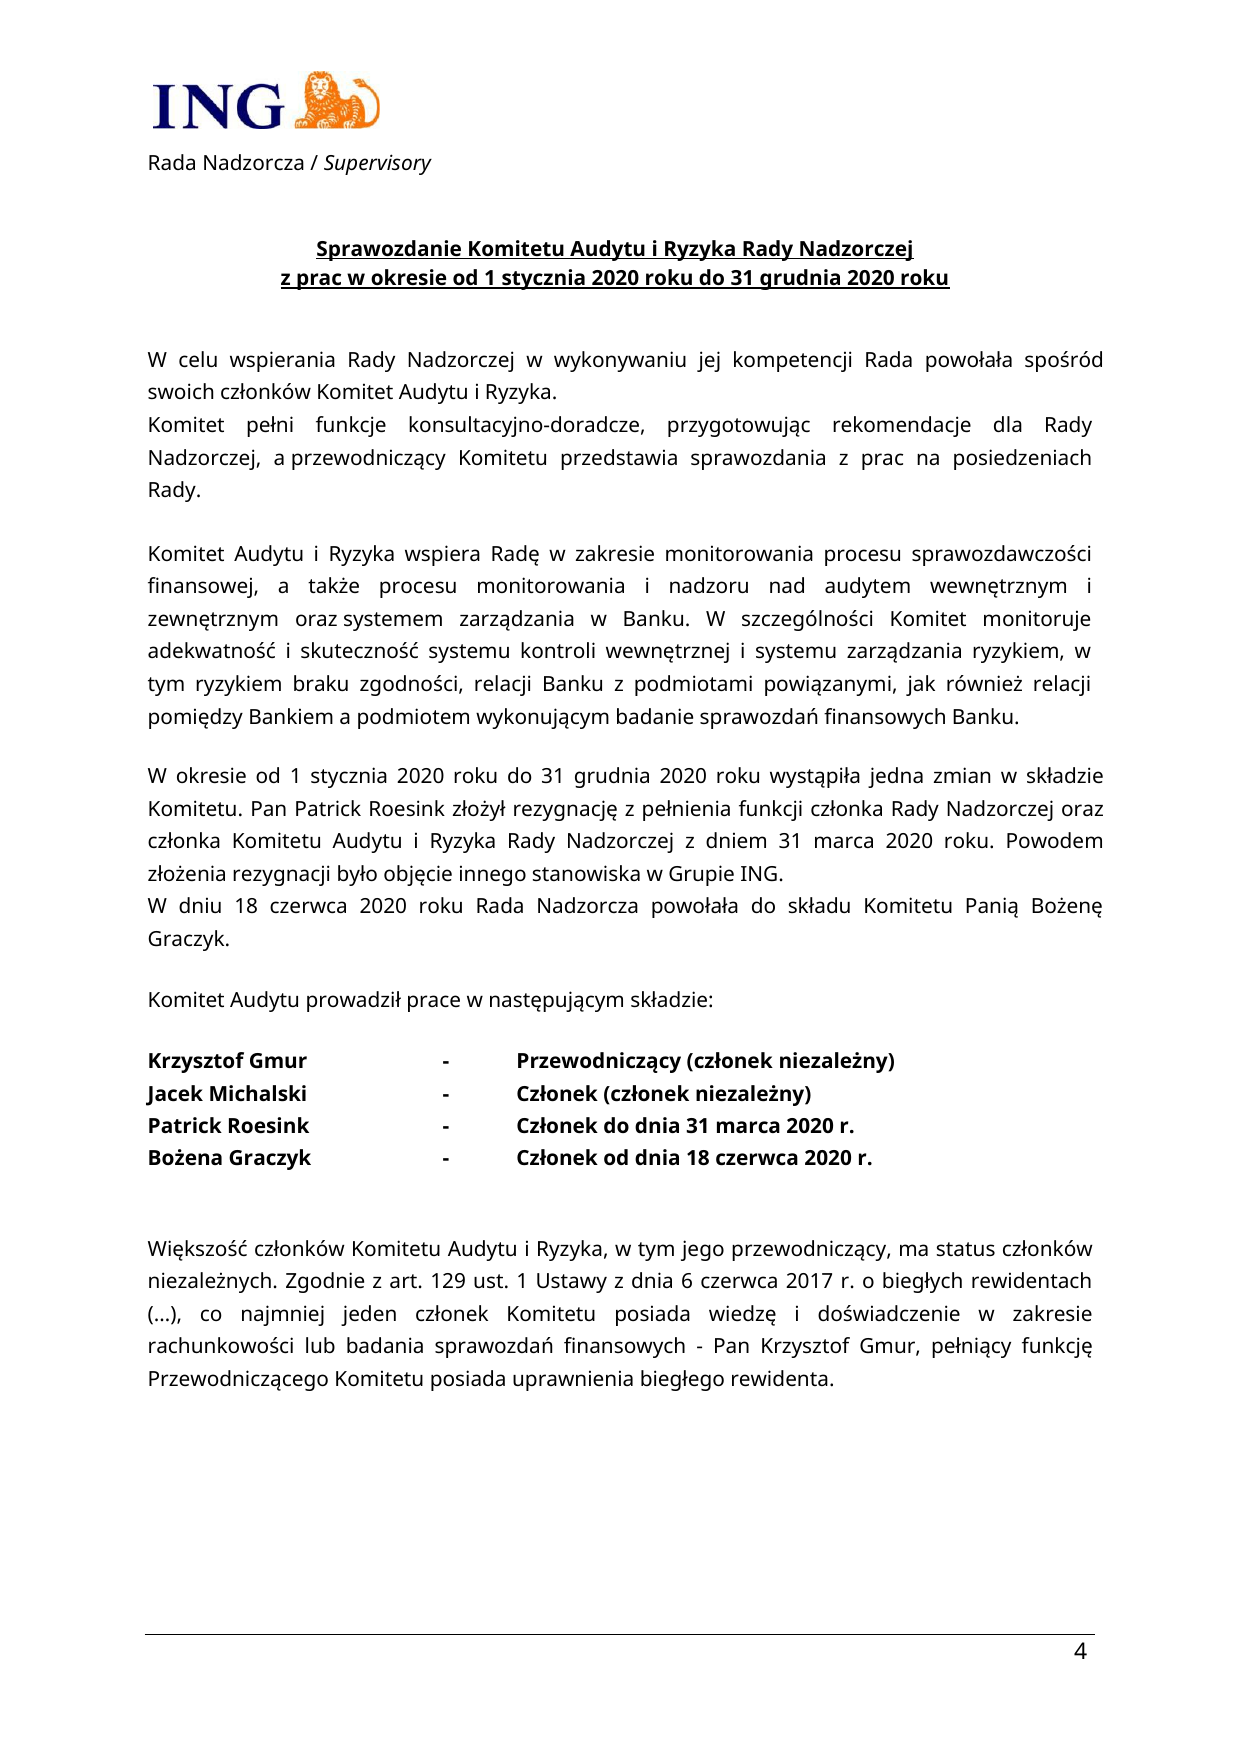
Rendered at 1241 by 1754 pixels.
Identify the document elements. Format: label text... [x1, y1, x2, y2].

text Komitet pełni funkcje konsultacyjno-doradcze, przygotowując rekomendacje dla Rady Nadzorczej, a przewodniczący Komitetu przedstawia sprawozdania z prac na posiedzeniach Rady. [147, 410, 1093, 504]
text W okresie od 1 stycznia 2020 roku do 31 grudnia 2020 roku wystąpiła jedna zmian w składzie Komitetu. Pan Patrick Roesink złożył rezygnację z pełnienia funkcji członka Rady Nadzorczej oraz członka Komitetu Audytu i Ryzyka Rady Nadzorczej z dniem 31 marca 2020 roku. Powodem złożenia rezygnacji było objęcie innego stanowiska w Grupie ING. [147, 761, 1105, 887]
text Komitet Audytu prowadził prace w następującym składzie: [147, 985, 1105, 1014]
text W dniu 18 czerwca 2020 roku Rada Nadzorcza powołała do składu Komitetu Panią Bożenę Graczyk. [147, 892, 1105, 953]
text Większość członków Komitetu Audytu i Ryzyka, w tym jego przewodniczący, ma status członków niezależnych. Zgodnie z art. 129 ust. 1 Ustawy z dnia 6 czerwca 2017 r. o biegłych rewidentach (…), co najmniej jeden członek Komitetu posiada wiedzę i doświadczenie w zakresie rachunkowości lub badania sprawozdań finansowych - Pan Krzysztof Gmur, pełniący funkcję Przewodniczącego Komitetu posiada uprawnienia biegłego rewidenta. [147, 1234, 1094, 1393]
text z prac w okresie od 1 stycznia 2020 roku do 31 grudnia 2020 roku [125, 263, 1105, 292]
text Bożena Graczyk - Członek od dnia 18 czerwca 2020 r. [147, 1143, 1105, 1172]
subtitle Krzysztof Gmur - Przewodniczący (członek niezależny) [147, 1046, 1105, 1074]
text Patrick Roesink - Członek do dnia 31 marca 2020 r. [147, 1111, 1105, 1139]
picture [153, 71, 380, 129]
text Jacek Michalski - Członek (członek niezależny) [147, 1079, 1105, 1107]
text Komitet Audytu i Ryzyka wspiera Radę w zakresie monitorowania procesu sprawozdawczości finansowej, a także procesu monitorowania i nadzoru nad audytem wewnętrznym i zewnętrznym oraz systemem zarządzania w Banku. W szczególności Komitet monitoruje adekwatność i skuteczność systemu kontroli wewnętrznej i systemu zarządzania ryzykiem, w tym ryzykiem braku zgodności, relacji Banku z podmiotami powiązanymi, jak również relacji pomiędzy Bankiem a podmiotem wykonującym badanie sprawozdań finansowych Banku. [147, 539, 1093, 730]
text W celu wspierania Rady Nadzorczej w wykonywaniu jej kompetencji Rada powołała spośród swoich członków Komitet Audytu i Ryzyka. [147, 345, 1105, 406]
text Sprawozdanie Komitetu Audytu i Ryzyka Rady Nadzorczej [125, 234, 1105, 262]
